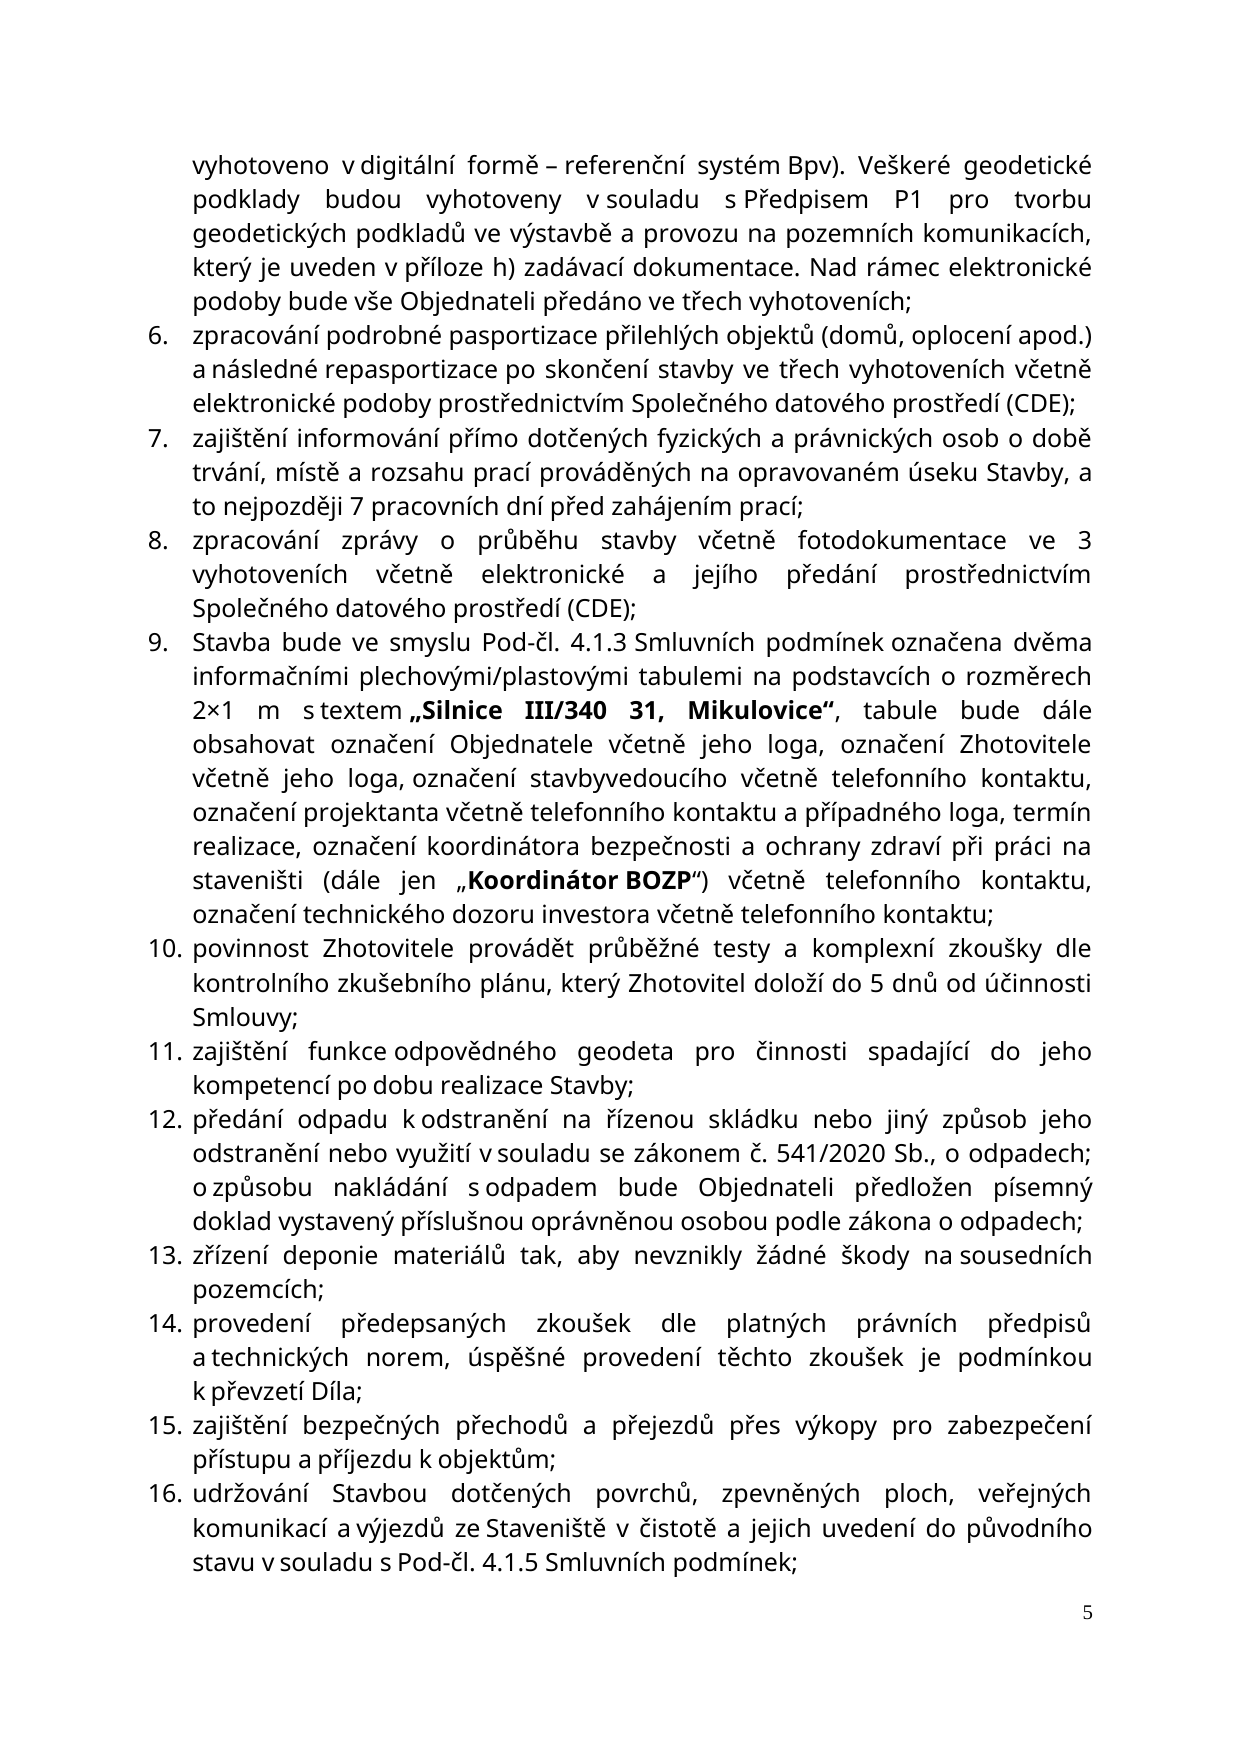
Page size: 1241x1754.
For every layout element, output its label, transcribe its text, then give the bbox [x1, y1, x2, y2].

list Stavba bude ve smyslu Pod-čl. 4.1.3 Smluvních podmínek označena dvěma informačními plechovými/plastovými tabulemi na podstavcích o rozměrech 2×1 m s textem „Silnice III/340 31, Mikulovice“, tabule bude dále obsahovat označení Objednatele včetně jeho loga, označení Zhotovitele včetně jeho loga, označení stavbyvedoucího včetně telefonního kontaktu, označení projektanta včetně telefonního kontaktu a případného loga, termín realizace, označení koordinátora bezpečnosti a ochrany zdraví při práci na staveništi (dále jen „Koordinátor BOZP“) včetně telefonního kontaktu, označení technického dozoru investora včetně telefonního kontaktu; [148, 624, 1093, 931]
list zpracování zprávy o průběhu stavby včetně fotodokumentace ve 3 vyhotoveních včetně elektronické a jejího předání prostřednictvím Společného datového prostředí (CDE); [148, 522, 1093, 624]
list udržování Stavbou dotčených povrchů, zpevněných ploch, veřejných komunikací a výjezdů ze Staveniště v čistotě a jejich uvedení do původního stavu v souladu s Pod-čl. 4.1.5 Smluvních podmínek; [148, 1476, 1093, 1578]
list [148, 148, 1093, 318]
list zpracování podrobné pasportizace přilehlých objektů (domů, oplocení apod.) a následné repasportizace po skončení stavby ve třech vyhotoveních včetně elektronické podoby prostřednictvím Společného datového prostředí (CDE); [148, 318, 1093, 420]
list povinnost Zhotovitele provádět průběžné testy a komplexní zkoušky dle kontrolního zkušebního plánu, který Zhotovitel doloží do 5 dnů od účinnosti Smlouvy; [148, 931, 1093, 1033]
list zajištění informování přímo dotčených fyzických a právnických osob o době trvání, místě a rozsahu prací prováděných na opravovaném úseku Stavby, a to nejpozději 7 pracovních dní před zahájením prací; [148, 420, 1093, 522]
list zřízení deponie materiálů tak, aby nevznikly žádné škody na sousedních pozemcích; [148, 1238, 1093, 1306]
list zajištění bezpečných přechodů a přejezdů přes výkopy pro zabezpečení přístupu a příjezdu k objektům; [148, 1408, 1093, 1476]
list provedení předepsaných zkoušek dle platných právních předpisů a technických norem, úspěšné provedení těchto zkoušek je podmínkou k převzetí Díla; [148, 1306, 1093, 1408]
list předání odpadu k odstranění na řízenou skládku nebo jiný způsob jeho odstranění nebo využití v souladu se zákonem č. 541/2020 Sb., o odpadech; o způsobu nakládání s odpadem bude Objednateli předložen písemný doklad vystavený příslušnou oprávněnou osobou podle zákona o odpadech; [148, 1101, 1093, 1238]
list zajištění funkce odpovědného geodeta pro činnosti spadající do jeho kompetencí po dobu realizace Stavby; [148, 1033, 1093, 1101]
